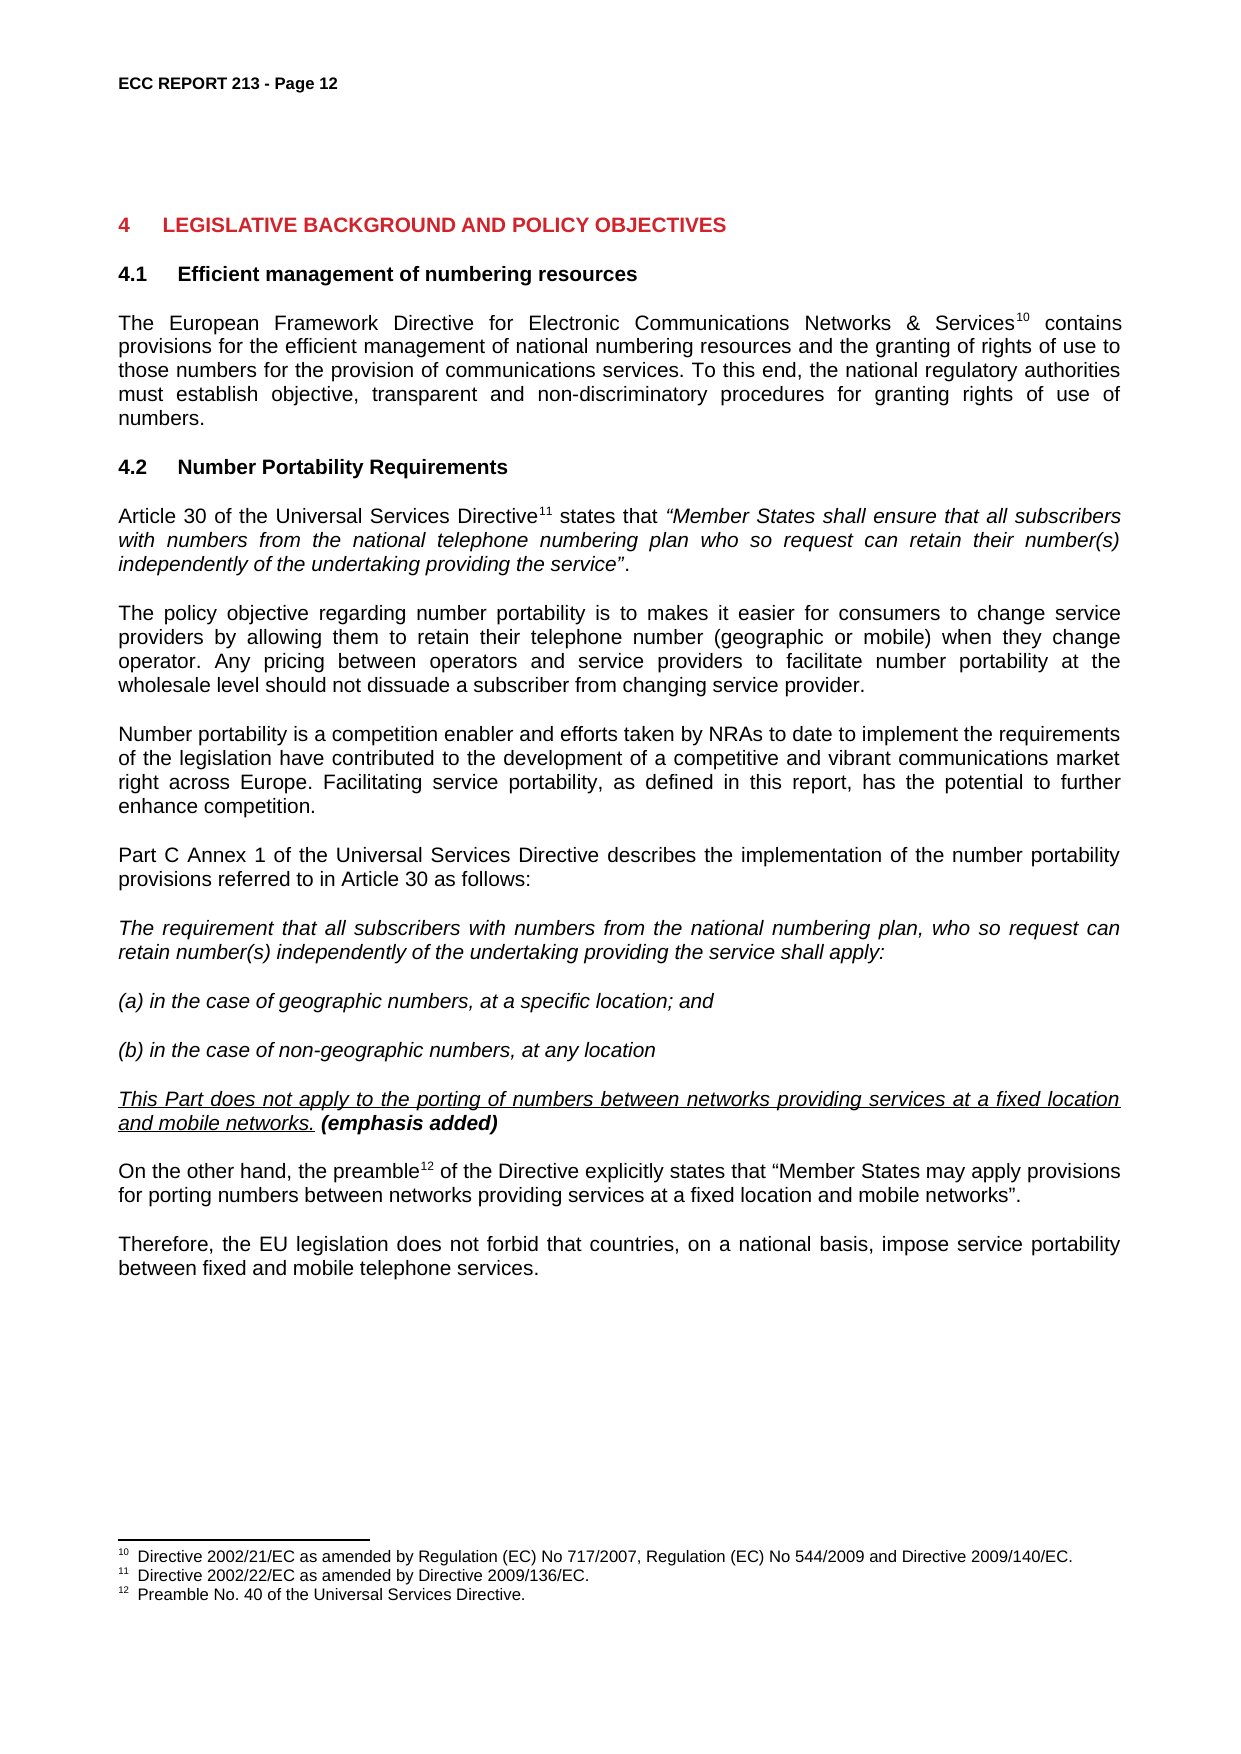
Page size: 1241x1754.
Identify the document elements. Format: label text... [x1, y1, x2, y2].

text Part C Annex 1 of the Universal Services Directive describes the implementation of the number portability provisions referred to in Article 30 as follows: [118, 843, 1122, 891]
text On the other hand, the preamble of the Directive explicitly states that “Member States may apply provisions for porting numbers between networks providing services at a fixed location and mobile networks”. [118, 1159, 1122, 1207]
text Therefore, the EU legislation does not forbid that countries, on a national basis, impose service portability between fixed and mobile telephone services. [118, 1232, 1122, 1280]
text Article 30 of the Universal Services Directive states that “Member States shall ensure that all subscribers with numbers from the national telephone numbering plan who so request can retain their number(s) independently of the undertaking providing the service”. [118, 504, 1122, 576]
text The European Framework Directive for Electronic Communications Networks & Services contains provisions for the efficient management of national numbering resources and the granting of rights of use to those numbers for the provision of communications services. To this end, the national regulatory authorities must establish objective, transparent and non-discriminatory procedures for granting rights of use of numbers. [118, 310, 1122, 430]
subtitle Efficient management of numbering resources [118, 261, 1122, 285]
text (a) in the case of geographic numbers, at a specific location; and [118, 988, 1122, 1012]
text The policy objective regarding number portability is to makes it easier for consumers to change service providers by allowing them to retain their telephone number (geographic or mobile) when they change operator. Any pricing between operators and service providers to facilitate number portability at the wholesale level should not dissuade a subscriber from changing service provider. [118, 601, 1122, 697]
text (b) in the case of non-geographic numbers, at any location [118, 1037, 1122, 1061]
subtitle Number Portability Requirements [118, 455, 1122, 479]
subtitle Legislative background and policy objectives [118, 212, 1122, 236]
text The requirement that all subscribers with numbers from the national numbering plan, who so request can retain number(s) independently of the undertaking providing the service shall apply: [118, 916, 1122, 963]
text Number portability is a competition enabler and efforts taken by NRAs to date to implement the requirements of the legislation have contributed to the development of a competitive and vibrant communications market right across Europe. Facilitating service portability, as defined in this report, has the potential to further enhance competition. [118, 722, 1122, 818]
text This Part does not apply to the porting of numbers between networks providing services at a fixed location and mobile networks. (emphasis added) [118, 1086, 1122, 1134]
